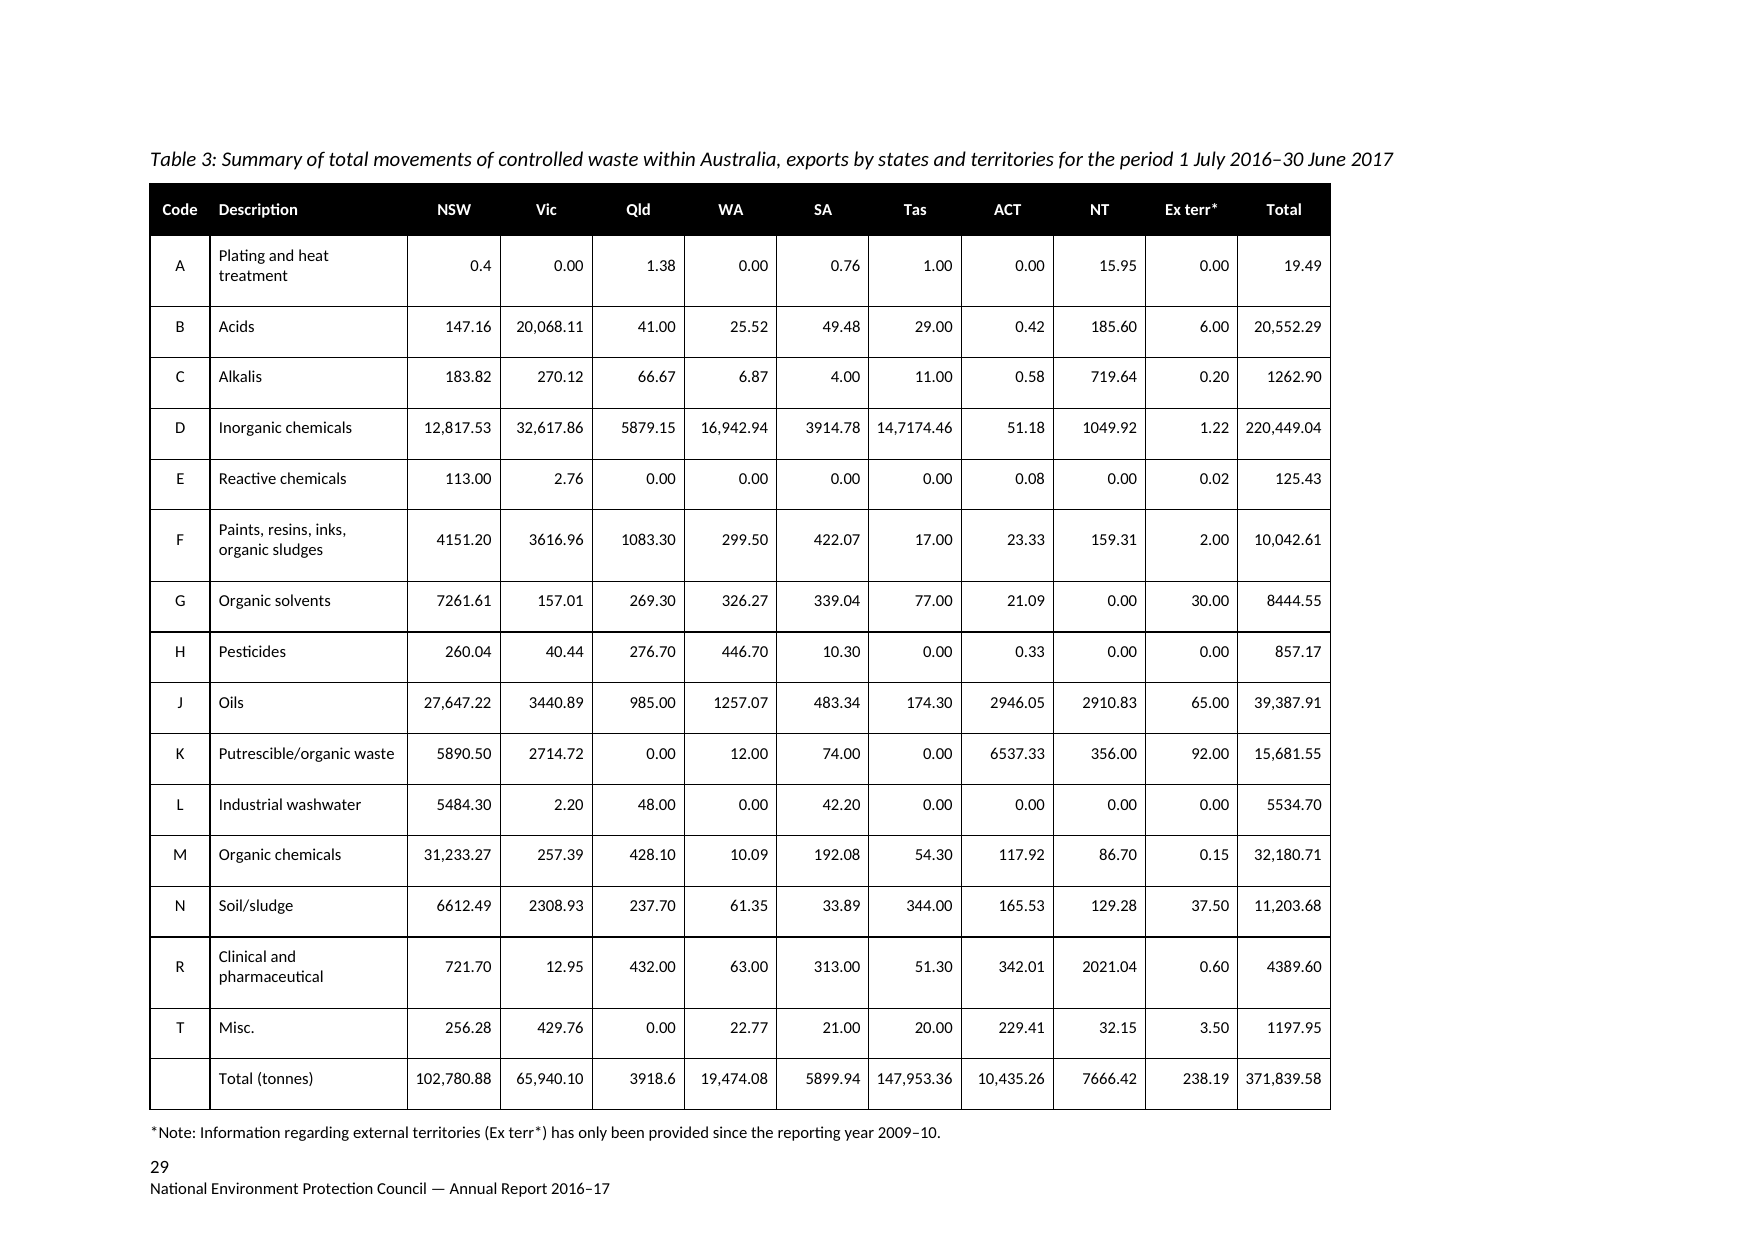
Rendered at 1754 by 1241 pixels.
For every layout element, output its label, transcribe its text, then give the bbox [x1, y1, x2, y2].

table_cell 260.04 [408, 633, 500, 682]
table_cell Reactive chemicals [211, 460, 407, 509]
table_cell 7261.61 [408, 582, 500, 631]
table_cell 37.50 [1146, 887, 1237, 936]
table_cell 25.52 [685, 307, 776, 357]
table_cell 0.00 [501, 236, 592, 306]
table_cell 0.00 [869, 460, 961, 509]
table_cell 0.00 [962, 236, 1053, 306]
table_header Vic [501, 184, 592, 234]
text Table 3: Summary of total movements of controlled waste within Australia, exports by states and territories for the period 1 July 2016–30 June 2017 [150, 147, 1604, 172]
table_cell 1257.07 [685, 683, 776, 733]
table_cell 129.28 [1054, 887, 1145, 936]
table_cell 5484.30 [408, 785, 500, 835]
table_cell 32.15 [1054, 1009, 1145, 1058]
table_cell 33.89 [777, 887, 868, 936]
table_cell 21.00 [777, 1009, 868, 1058]
table_header Code [151, 184, 209, 234]
table_cell Oils [211, 683, 407, 733]
table_cell 157.01 [501, 582, 592, 631]
table_header Description [211, 184, 407, 234]
table_cell 0.00 [593, 1009, 684, 1058]
table_cell 0.00 [1054, 582, 1145, 631]
table_cell Organic chemicals [211, 836, 407, 886]
table_cell 0.60 [1146, 938, 1237, 1007]
table_cell 159.31 [1054, 510, 1145, 581]
table_cell 1083.30 [593, 510, 684, 581]
table_cell 66.67 [593, 358, 684, 408]
table_cell 20,068.11 [501, 307, 592, 357]
table_cell 41.00 [593, 307, 684, 357]
table_cell 0.00 [593, 734, 684, 784]
table_cell 15,681.55 [1238, 734, 1330, 784]
table_cell 6612.49 [408, 887, 500, 936]
table_cell 165.53 [962, 887, 1053, 936]
table_cell 27,647.22 [408, 683, 500, 733]
table_cell 0.00 [685, 236, 776, 306]
table_cell 7666.42 [1054, 1059, 1145, 1109]
table_cell 192.08 [777, 836, 868, 886]
table_cell 237.70 [593, 887, 684, 936]
table_cell Alkalis [211, 358, 407, 408]
table_cell 2.20 [501, 785, 592, 835]
table_cell 269.30 [593, 582, 684, 631]
table_cell C [151, 358, 209, 408]
table_cell 6537.33 [962, 734, 1053, 784]
table_cell Clinical and pharmaceutical [211, 938, 407, 1007]
table_cell 30.00 [1146, 582, 1237, 631]
table_cell 77.00 [869, 582, 961, 631]
table_cell 65,940.10 [501, 1059, 592, 1109]
table_cell 483.34 [777, 683, 868, 733]
table_cell 1049.92 [1054, 409, 1145, 458]
table_cell J [151, 683, 209, 733]
table_cell N [151, 887, 209, 936]
table_cell 39,387.91 [1238, 683, 1330, 733]
table_cell 61.35 [685, 887, 776, 936]
table_header ACT [962, 184, 1053, 234]
table_cell 719.64 [1054, 358, 1145, 408]
table_cell Misc. [211, 1009, 407, 1058]
table_header Ex terr* [1146, 184, 1237, 234]
table_cell 32,180.71 [1238, 836, 1330, 886]
table_cell Paints, resins, inks, organic sludges [211, 510, 407, 581]
table_cell 422.07 [777, 510, 868, 581]
table_cell 117.92 [962, 836, 1053, 886]
table_cell 721.70 [408, 938, 500, 1007]
table_cell E [151, 460, 209, 509]
table_cell 0.00 [869, 633, 961, 682]
table_cell 432.00 [593, 938, 684, 1007]
table_cell 12,817.53 [408, 409, 500, 458]
table_cell 147.16 [408, 307, 500, 357]
table_cell 22.77 [685, 1009, 776, 1058]
table_cell Acids [211, 307, 407, 357]
table_cell 0.33 [962, 633, 1053, 682]
table_cell 3616.96 [501, 510, 592, 581]
text *Note: Information regarding external territories (Ex terr*) has only been provided since the reporting year 2009–10. [150, 1122, 1604, 1142]
table_cell 446.70 [685, 633, 776, 682]
table_cell 113.00 [408, 460, 500, 509]
table_cell 14,7174.46 [869, 409, 961, 458]
table_cell 220,449.04 [1238, 409, 1330, 458]
table_cell 0.00 [685, 785, 776, 835]
table_cell 12.00 [685, 734, 776, 784]
table_cell 1262.90 [1238, 358, 1330, 408]
table_cell 11,203.68 [1238, 887, 1330, 936]
table_cell G [151, 582, 209, 631]
table_cell M [151, 836, 209, 886]
table_cell 229.41 [962, 1009, 1053, 1058]
table_cell 174.30 [869, 683, 961, 733]
table_header Qld [593, 184, 684, 234]
table_cell 74.00 [777, 734, 868, 784]
table_cell 20,552.29 [1238, 307, 1330, 357]
table_cell 51.30 [869, 938, 961, 1007]
table_cell 2946.05 [962, 683, 1053, 733]
table_cell 102,780.88 [408, 1059, 500, 1109]
table_cell 0.00 [1146, 633, 1237, 682]
table_cell 4.00 [777, 358, 868, 408]
table_cell 31,233.27 [408, 836, 500, 886]
table_cell Inorganic chemicals [211, 409, 407, 458]
table_cell 299.50 [685, 510, 776, 581]
table_cell 0.58 [962, 358, 1053, 408]
table_cell 2308.93 [501, 887, 592, 936]
table_cell 238.19 [1146, 1059, 1237, 1109]
table_cell 371,839.58 [1238, 1059, 1330, 1109]
table_cell 23.33 [962, 510, 1053, 581]
table_cell 5899.94 [777, 1059, 868, 1109]
table_cell 0.02 [1146, 460, 1237, 509]
table_cell 86.70 [1054, 836, 1145, 886]
table_cell 48.00 [593, 785, 684, 835]
table_cell Industrial washwater [211, 785, 407, 835]
table_cell B [151, 307, 209, 357]
table_cell 19,474.08 [685, 1059, 776, 1109]
table_cell 344.00 [869, 887, 961, 936]
table_cell 51.18 [962, 409, 1053, 458]
table_cell 185.60 [1054, 307, 1145, 357]
table_cell 92.00 [1146, 734, 1237, 784]
table_cell 42.20 [777, 785, 868, 835]
table_cell 5890.50 [408, 734, 500, 784]
table_header NSW [408, 184, 500, 234]
table_cell [151, 1059, 209, 1109]
table_cell 147,953.36 [869, 1059, 961, 1109]
table_cell Putrescible/organic waste [211, 734, 407, 784]
table_cell 2021.04 [1054, 938, 1145, 1007]
table_cell 10.09 [685, 836, 776, 886]
table_cell 19.49 [1238, 236, 1330, 306]
table_cell 10,042.61 [1238, 510, 1330, 581]
table_cell 0.4 [408, 236, 500, 306]
table_cell 0.00 [1054, 785, 1145, 835]
table_cell 2714.72 [501, 734, 592, 784]
table_cell 0.42 [962, 307, 1053, 357]
table_cell 6.87 [685, 358, 776, 408]
table_cell 5879.15 [593, 409, 684, 458]
table_cell 11.00 [869, 358, 961, 408]
table_cell 0.00 [869, 785, 961, 835]
table_cell 985.00 [593, 683, 684, 733]
table_cell 8444.55 [1238, 582, 1330, 631]
table_cell Soil/sludge [211, 887, 407, 936]
table_cell Pesticides [211, 633, 407, 682]
table_cell 125.43 [1238, 460, 1330, 509]
table_cell 54.30 [869, 836, 961, 886]
table_header Total [1238, 184, 1330, 234]
table_cell 16,942.94 [685, 409, 776, 458]
table_cell 339.04 [777, 582, 868, 631]
table_cell 49.48 [777, 307, 868, 357]
table_cell 3914.78 [777, 409, 868, 458]
table_cell K [151, 734, 209, 784]
table_cell 270.12 [501, 358, 592, 408]
table_cell 29.00 [869, 307, 961, 357]
table_cell Organic solvents [211, 582, 407, 631]
table_cell 0.00 [869, 734, 961, 784]
table_cell 3.50 [1146, 1009, 1237, 1058]
table_cell 0.00 [593, 460, 684, 509]
table_cell 0.00 [962, 785, 1053, 835]
table_cell 0.08 [962, 460, 1053, 509]
table_cell 257.39 [501, 836, 592, 886]
table_cell 276.70 [593, 633, 684, 682]
table_cell 5534.70 [1238, 785, 1330, 835]
table_cell 1.22 [1146, 409, 1237, 458]
table_header NT [1054, 184, 1145, 234]
table_cell 313.00 [777, 938, 868, 1007]
table_cell 857.17 [1238, 633, 1330, 682]
table_cell 256.28 [408, 1009, 500, 1058]
table_cell 32,617.86 [501, 409, 592, 458]
table_cell 0.20 [1146, 358, 1237, 408]
table_cell 0.15 [1146, 836, 1237, 886]
table_header WA [685, 184, 776, 234]
table_cell R [151, 938, 209, 1007]
table_cell 0.00 [1054, 460, 1145, 509]
table_cell Plating and heat treatment [211, 236, 407, 306]
table_cell 0.76 [777, 236, 868, 306]
table_cell 1.00 [869, 236, 961, 306]
table_cell 2910.83 [1054, 683, 1145, 733]
table_cell A [151, 236, 209, 306]
table_cell 2.00 [1146, 510, 1237, 581]
table_cell 3440.89 [501, 683, 592, 733]
table_cell 10,435.26 [962, 1059, 1053, 1109]
table_cell 326.27 [685, 582, 776, 631]
table_cell 0.00 [1146, 785, 1237, 835]
table_cell 6.00 [1146, 307, 1237, 357]
table_cell 428.10 [593, 836, 684, 886]
table_cell 1197.95 [1238, 1009, 1330, 1058]
table_cell 183.82 [408, 358, 500, 408]
table_cell 10.30 [777, 633, 868, 682]
table_cell T [151, 1009, 209, 1058]
table_cell 342.01 [962, 938, 1053, 1007]
table_cell 21.09 [962, 582, 1053, 631]
table_cell F [151, 510, 209, 581]
table_cell 429.76 [501, 1009, 592, 1058]
table_cell L [151, 785, 209, 835]
table_cell 0.00 [1054, 633, 1145, 682]
table_cell 63.00 [685, 938, 776, 1007]
table_header Tas [869, 184, 961, 234]
table_cell 20.00 [869, 1009, 961, 1058]
table_cell 356.00 [1054, 734, 1145, 784]
table_cell 4389.60 [1238, 938, 1330, 1007]
table_cell 3918.6 [593, 1059, 684, 1109]
table_cell 40.44 [501, 633, 592, 682]
table_cell H [151, 633, 209, 682]
table_cell 17.00 [869, 510, 961, 581]
table_cell 0.00 [1146, 236, 1237, 306]
table_cell 15.95 [1054, 236, 1145, 306]
table_cell D [151, 409, 209, 458]
table_cell 12.95 [501, 938, 592, 1007]
table_cell Total (tonnes) [211, 1059, 407, 1109]
table_cell 4151.20 [408, 510, 500, 581]
table_cell 0.00 [777, 460, 868, 509]
table_cell 0.00 [685, 460, 776, 509]
table_cell 65.00 [1146, 683, 1237, 733]
table_header SA [777, 184, 868, 234]
table_cell 1.38 [593, 236, 684, 306]
table_cell 2.76 [501, 460, 592, 509]
